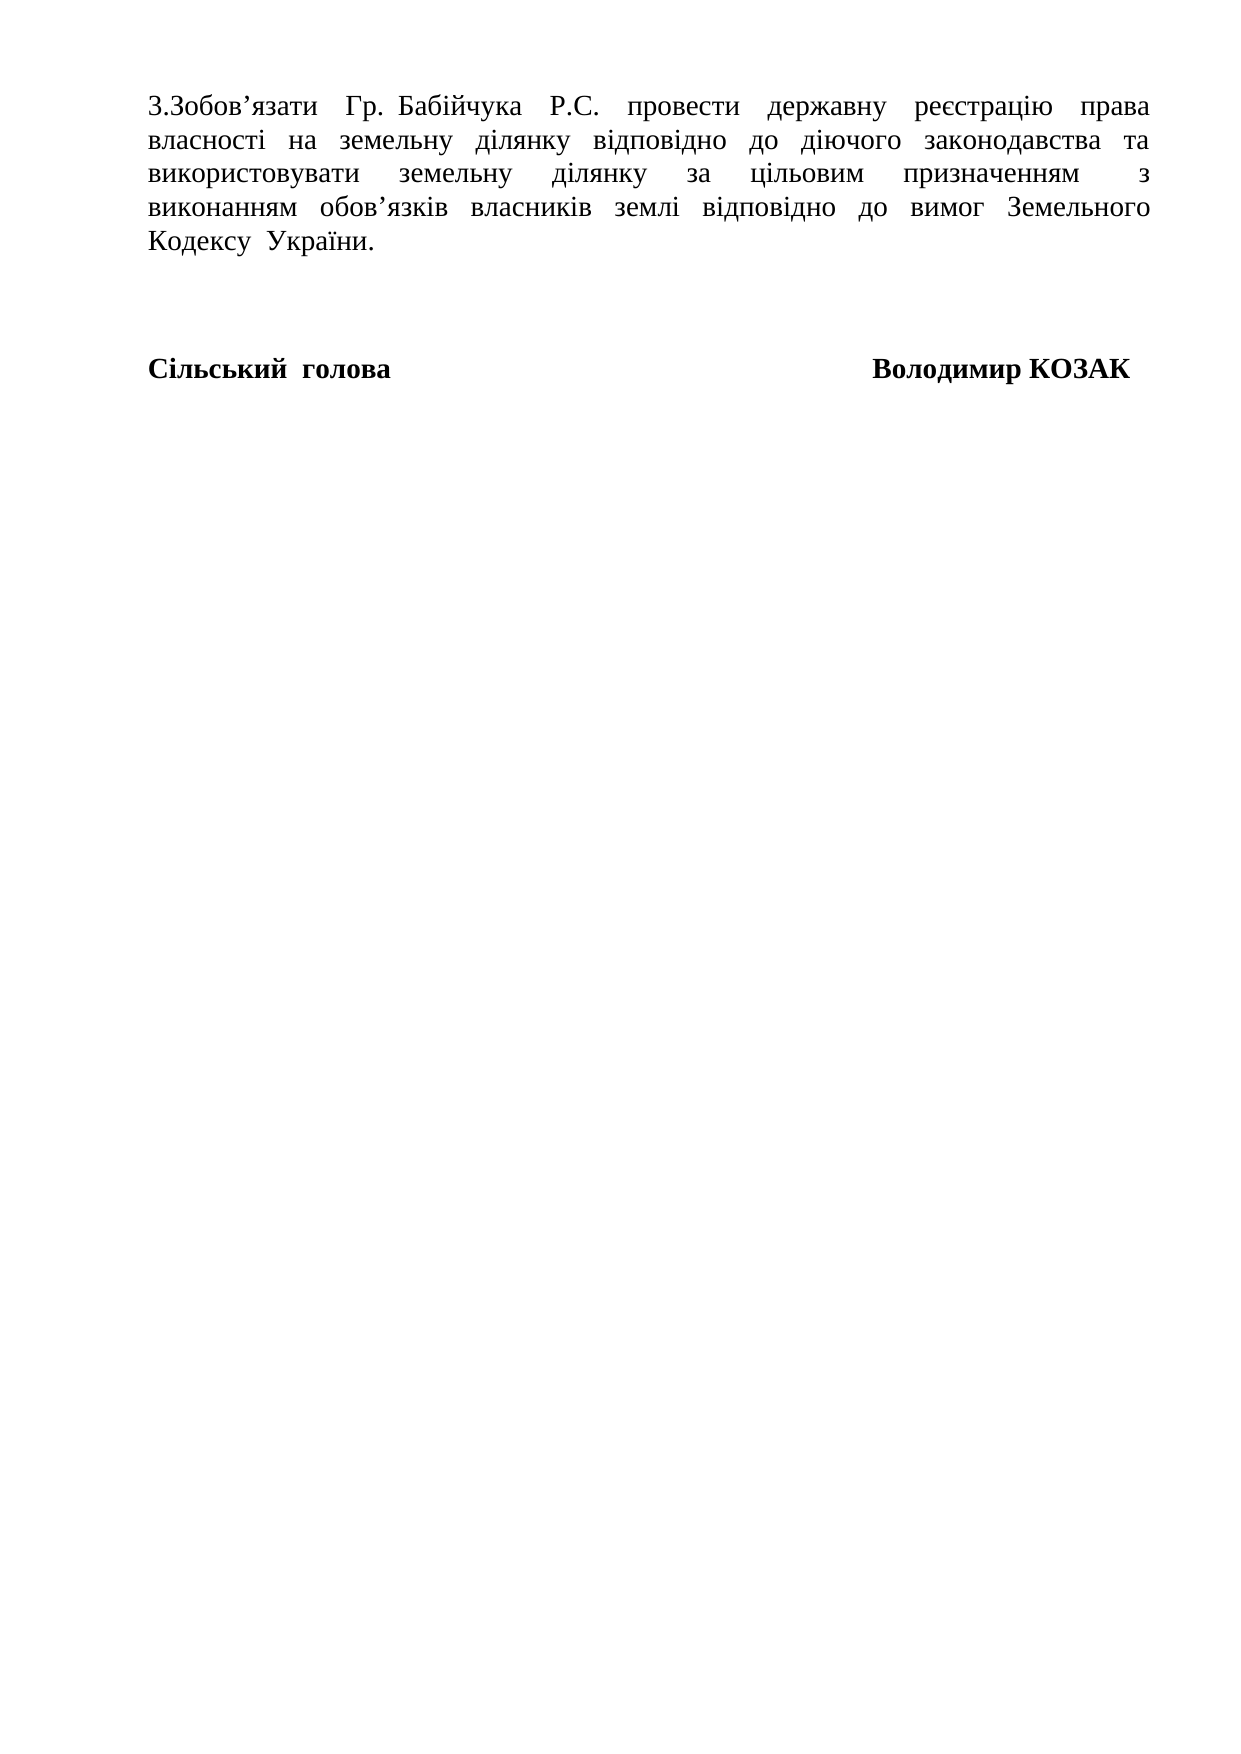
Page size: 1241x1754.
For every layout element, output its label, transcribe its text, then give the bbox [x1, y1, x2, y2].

text Сільський голова Володимир КОЗАК [148, 351, 1152, 385]
text 3.Зобов’язати Гр. Бабійчука Р.С. провести державну реєстрацію права власності на земельну ділянку відповідно до діючого законодавства та використовувати земельну ділянку за цільовим призначенням з виконанням обов’язків власників землі відповідно до вимог Земельного Кодексу України. [148, 88, 1152, 256]
